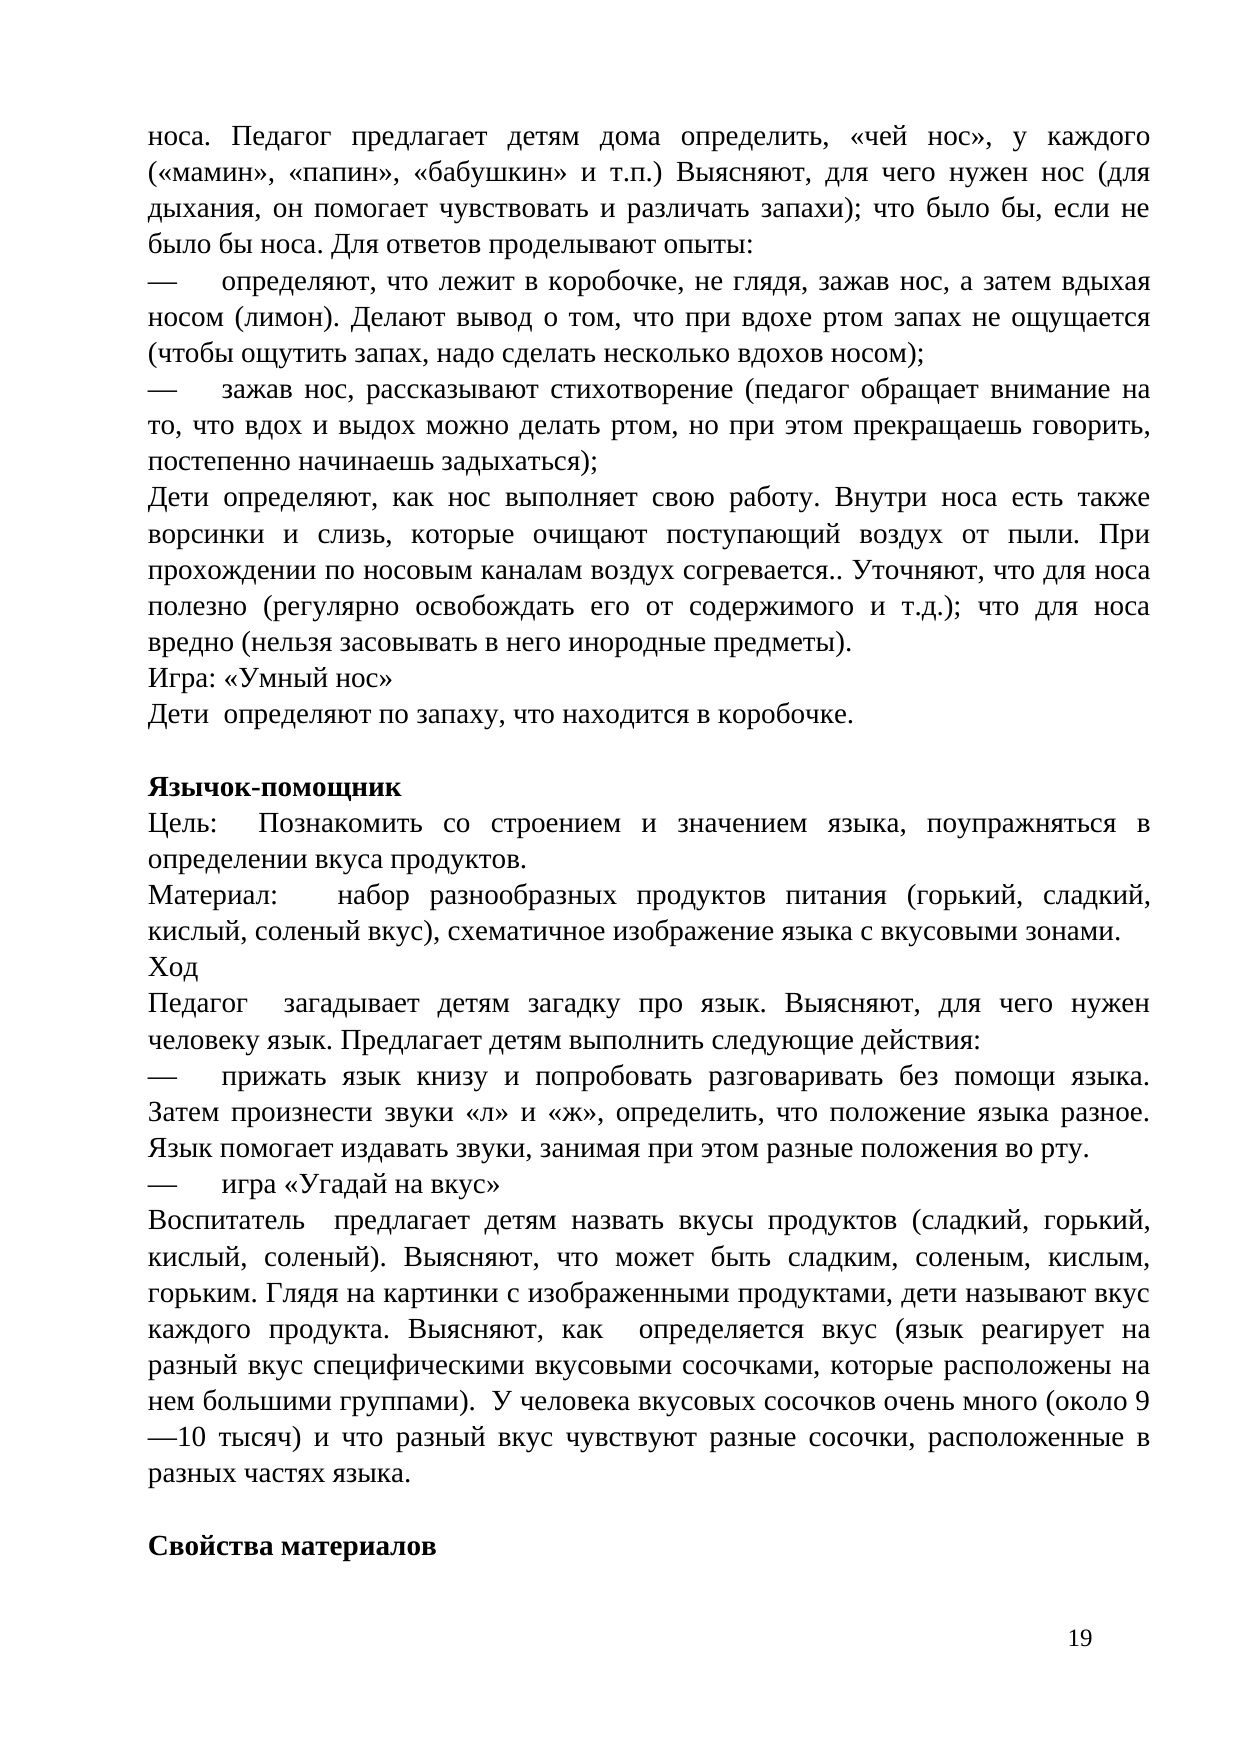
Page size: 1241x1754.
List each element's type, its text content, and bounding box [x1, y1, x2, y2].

text — игра «Угадай на вкус» [148, 1166, 1152, 1200]
text Дети определяют, как нос выполняет свою работу. Внутри носа есть также ворсинки и слизь, которые очищают поступающий воздух от пыли. При прохождении по носовым каналам воздух согревается.. Уточняют, что для носа полезно (регулярно освобождать его от содержимого и т.д.); что для носа вредно (нельзя засовывать в него инородные предметы). [148, 479, 1152, 658]
text Педагог загадывает детям загадку про язык. Выясняют, для чего нужен человеку язык. Предлагает детям выполнить следующие действия: [148, 986, 1152, 1055]
text Язычок-помощник [148, 769, 1152, 802]
text Игра: «Умный нос» [148, 660, 1152, 694]
text Воспитатель предлагает детям назвать вкусы продуктов (сладкий, горький, кислый, соленый). Выясняют, что может быть сладким, соленым, кислым, горьким. Глядя на картинки с изображенными продуктами, дети называют вкус каждого продукта. Выясняют, как определяется вкус (язык реагирует на разный вкус специфическими вкусовыми сосочками, которые расположены на нем большими группами). У человека вкусовых сосочков очень много (около 9—10 тысяч) и что разный вкус чувствуют разные сосочки, расположенные в разных частях языка. [148, 1202, 1152, 1489]
text Цель: Познакомить со строением и значением языка, поупражняться в определении вкуса продуктов. [148, 805, 1152, 874]
text — определяют, что лежит в коробочке, не глядя, зажав нос, а затем вдыхая носом (лимон). Делают вывод о том, что при вдохе ртом запах не ощущается (чтобы ощутить запах, надо сделать несколько вдохов носом); [148, 263, 1152, 368]
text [148, 118, 1152, 260]
text Дети определяют по запаху, что находится в коробочке. [148, 696, 1152, 730]
text — зажав нос, рассказывают стихотворение (педагог обращает внимание на то, что вдох и выдох можно делать ртом, но при этом прекращаешь говорить, постепенно начинаешь задыхаться); [148, 371, 1152, 477]
text Материал: набор разнообразных продуктов питания (горький, сладкий, кислый, соленый вкус), схематичное изображение языка с вкусовыми зонами. [148, 877, 1152, 947]
text — прижать язык книзу и попробовать разговаривать без помощи языка. Затем произнести звуки «л» и «ж», определить, что положение языка разное. Язык помогает издавать звуки, занимая при этом разные положения во рту. [148, 1058, 1152, 1164]
text Свойства материалов [148, 1528, 1152, 1561]
text Ход [148, 949, 1151, 983]
